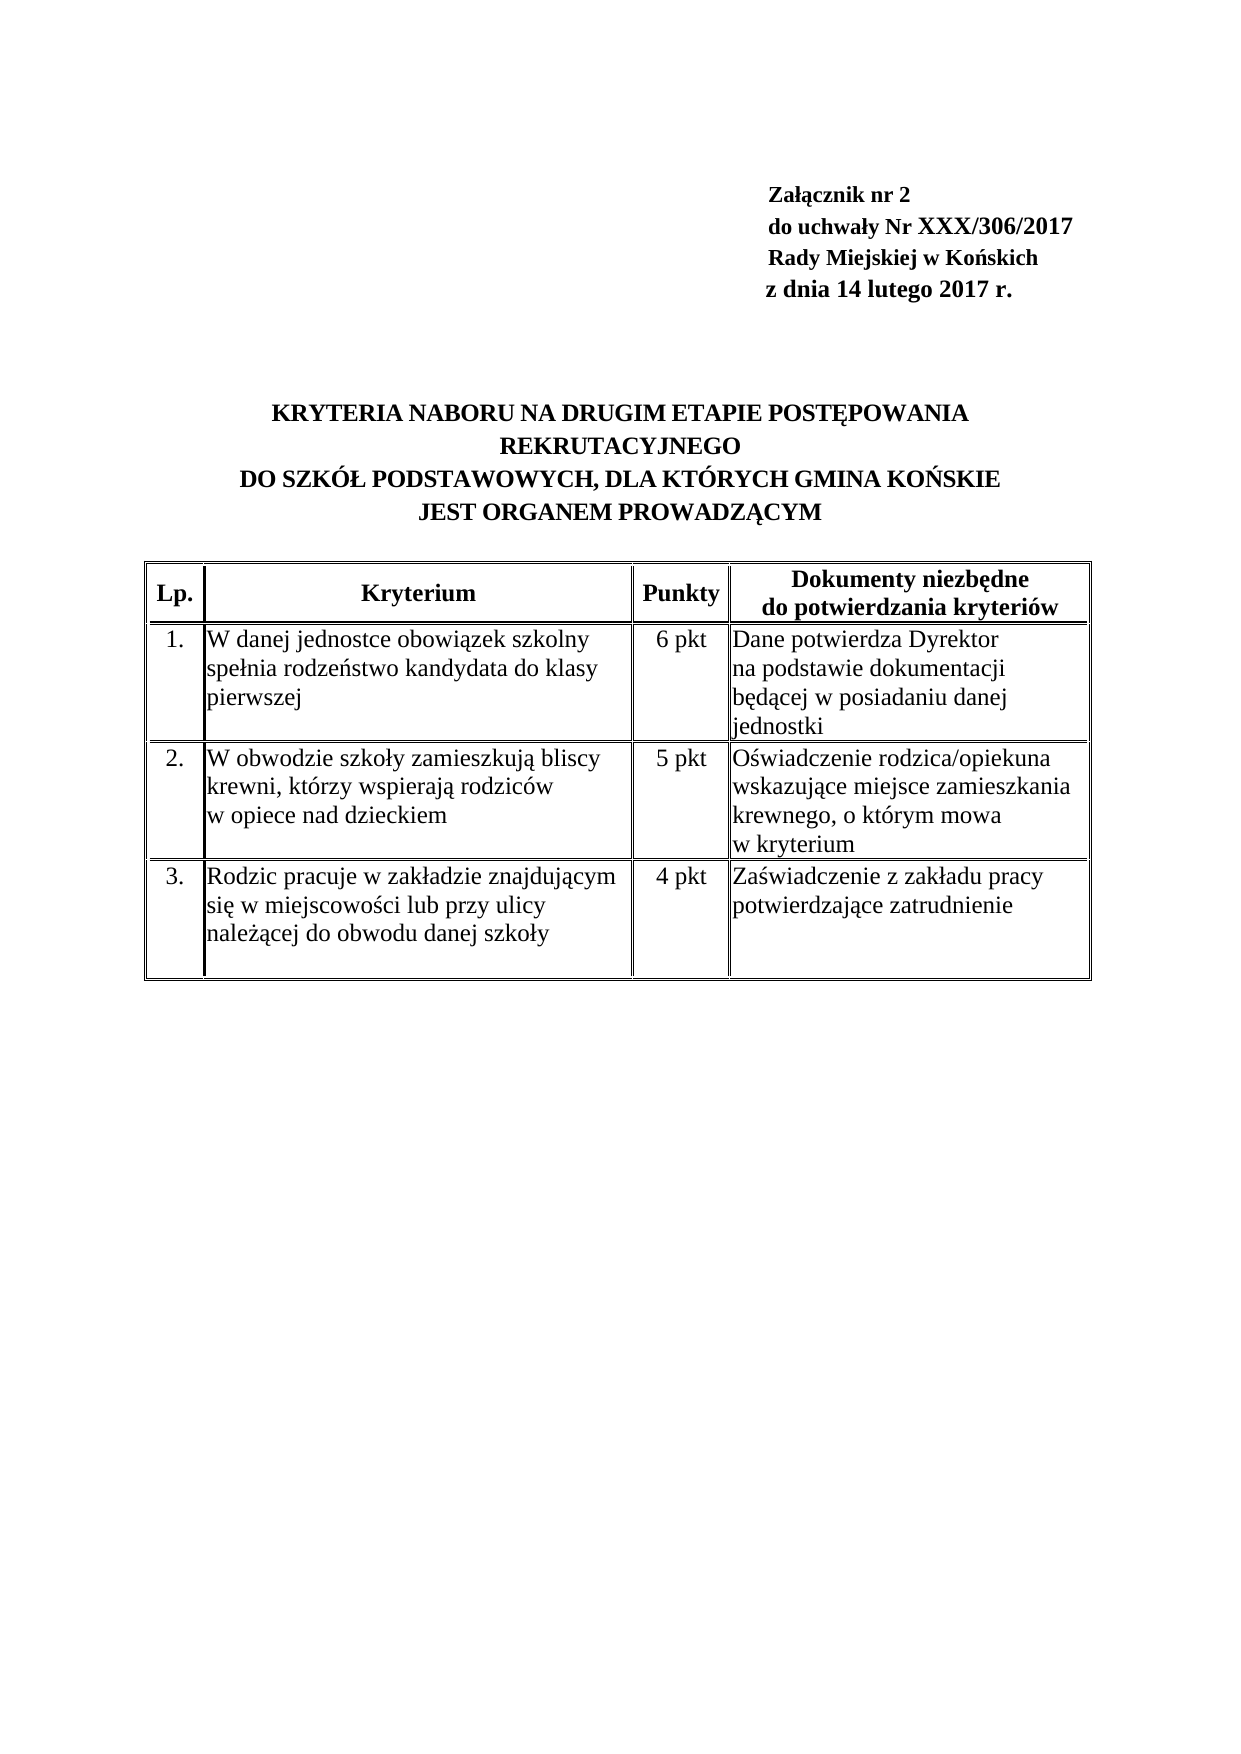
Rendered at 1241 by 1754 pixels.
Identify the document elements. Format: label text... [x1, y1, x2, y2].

table_header Kryterium [204, 564, 632, 621]
table_cell Dane potwierdza Dyrektor na podstawie dokumentacji będącej w posiadaniu danej jednostki [731, 621, 1089, 739]
text Rady Miejskiej w Końskich [768, 244, 1092, 271]
table_header Lp. [145, 562, 204, 621]
table_header Dokumenty niezbędne do potwierdzania kryteriów [730, 564, 1089, 621]
text Załącznik nr 2 do uchwały Nr XXX/306/2017 [768, 181, 1092, 240]
text z dnia 14 lutego 2017 r. [644, 274, 1092, 303]
table_cell Oświadczenie rodzica/opiekuna wskazujące miejsce zamieszkania krewnego, o którym mowa w kryterium [731, 740, 1089, 858]
table_cell Rodzic pracuje w zakładzie znajdującym się w miejscowości lub przy ulicy należącej do obwodu danej szkoły [204, 861, 632, 977]
table_cell 4 pkt [633, 861, 730, 977]
table_cell 2. [147, 740, 203, 858]
table_header Punkty [633, 564, 730, 621]
table_cell W danej jednostce obowiązek szkolny spełnia rodzeństwo kandydata do klasy pierwszej [206, 625, 631, 739]
table_cell 5 pkt [634, 743, 728, 858]
table_cell Zaświadczenie z zakładu pracy potwierdzające zatrudnienie [730, 858, 1090, 977]
table_cell 1. [147, 621, 203, 739]
table_cell W obwodzie szkoły zamieszkują bliscy krewni, którzy wspierają rodziców w opiece nad dzieckiem [206, 743, 631, 858]
table_cell 6 pkt [634, 625, 728, 739]
text KRYTERIA NABORU NA DRUGIM ETAPIE POSTĘPOWANIA REKRUTACYJNEGO DO SZKÓŁ PODSTAWOWYCH, DLA KTÓRYCH GMINA KOŃSKIE JEST ORGANEM PROWADZĄCYM [148, 398, 1092, 526]
table_cell 3. [145, 858, 204, 977]
